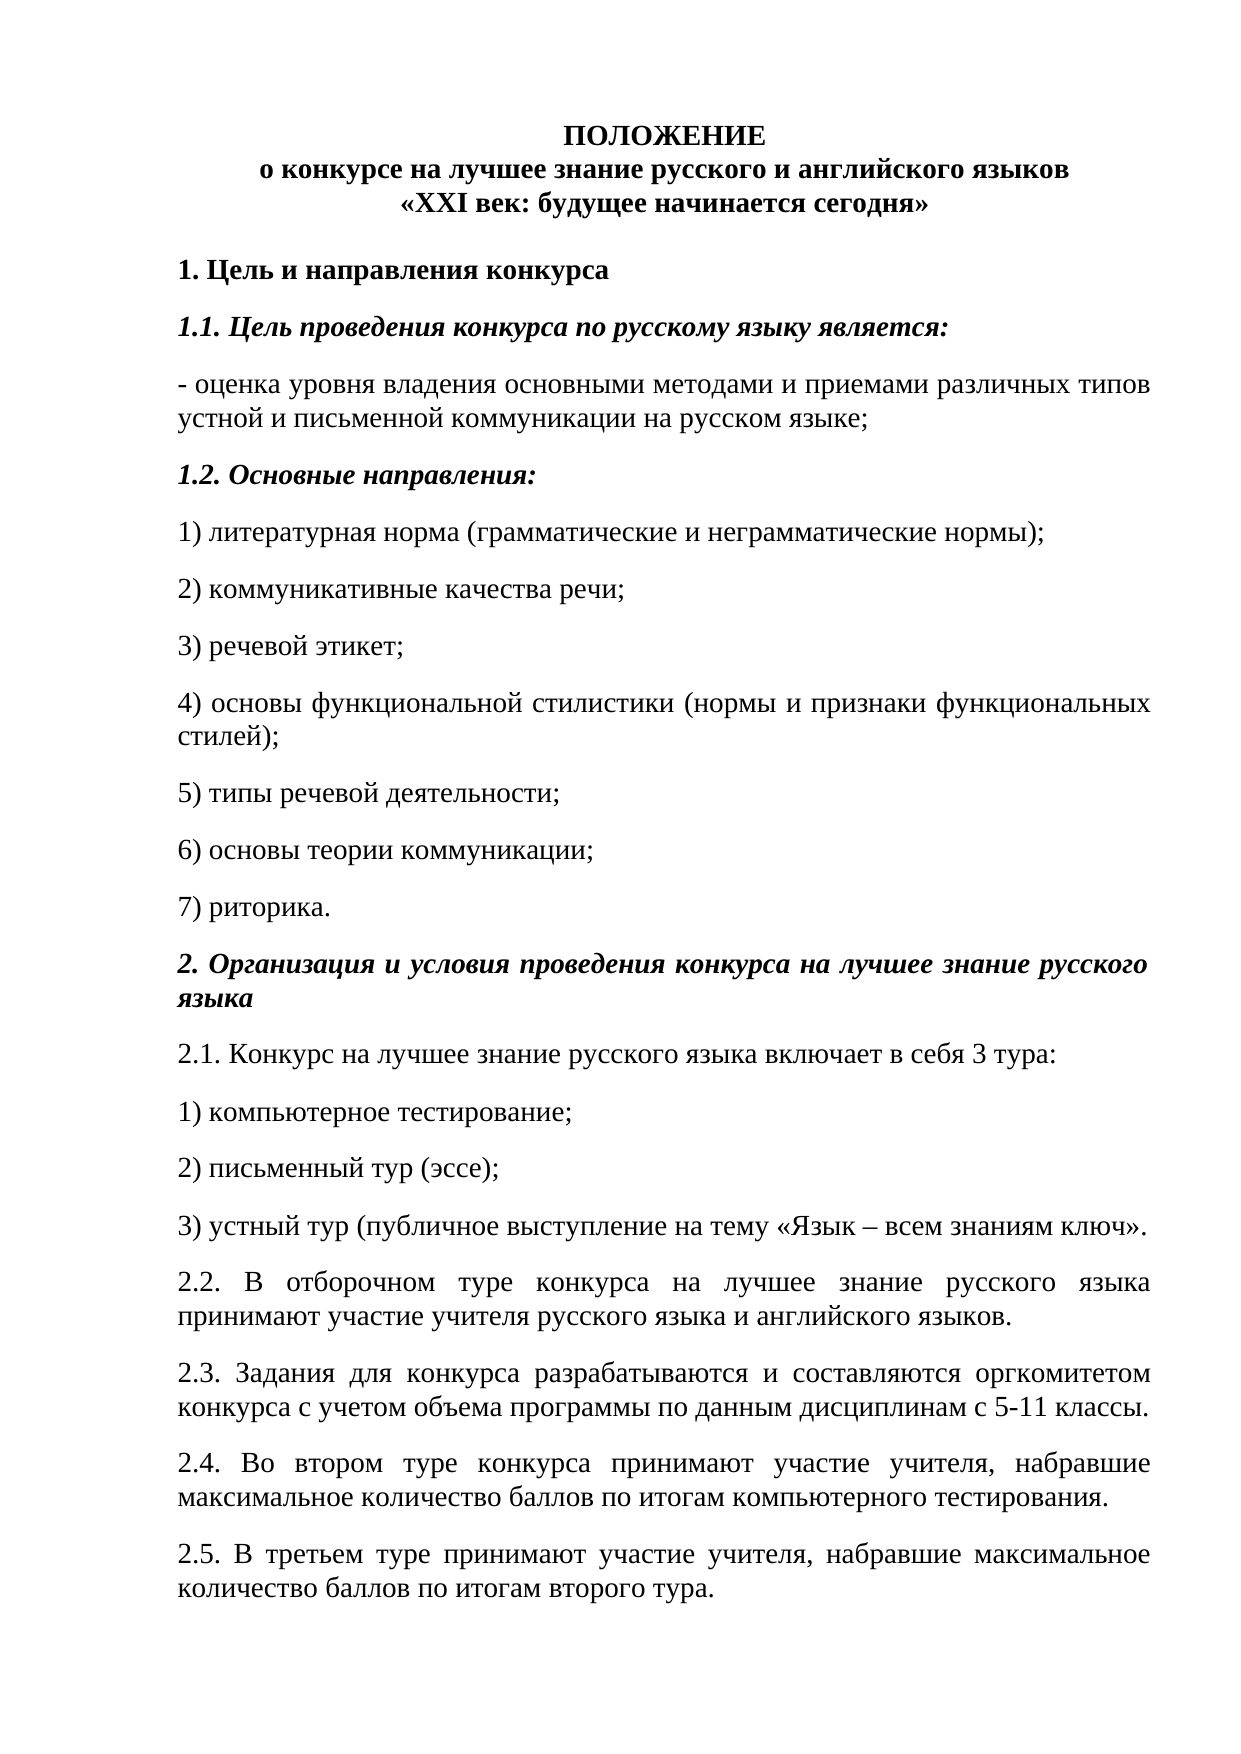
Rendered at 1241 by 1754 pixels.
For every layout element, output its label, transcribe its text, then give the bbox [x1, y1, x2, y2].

text 7) риторика. [177, 889, 1152, 923]
text - оценка уровня владения основными методами и приемами различных типов устной и письменной коммуникации на русском языке; [177, 366, 1152, 433]
text 3) речевой этикет; [177, 628, 1152, 661]
text 5) типы речевой деятельности; [177, 775, 1152, 809]
text 2.3. Задания для конкурса разрабатываются и составляются оргкомитетом конкурса с учетом объема программы по данным дисциплинам с 5-11 классы. [177, 1355, 1152, 1422]
text 2.1. Конкурс на лучшее знание русского языка включает в себя 3 тура: [177, 1037, 1152, 1070]
text 2.4. Во втором туре конкурса принимают участие учителя, набравшие максимальное количество баллов по итогам компьютерного тестирования. [177, 1446, 1152, 1513]
text 2) письменный тур (эссе); [177, 1151, 1152, 1184]
text 1.1. Цель проведения конкурса по русскому языку является: [177, 309, 1152, 343]
text 2.2. В отборочном туре конкурса на лучшее знание русского языка принимают участие учителя русского языка и английского языков. [177, 1264, 1152, 1332]
text 3) устный тур (публичное выступление на тему «Язык – всем знаниям ключ». [177, 1208, 1152, 1241]
text ПОЛОЖЕНИЕ [177, 118, 1152, 152]
text 2) коммуникативные качества речи; [177, 571, 1152, 604]
text 1) компьютерное тестирование; [177, 1094, 1152, 1127]
text «XXI век: будущее начинается сегодня» [177, 185, 1152, 219]
text о конкурсе на лучшее знание русского и английского языков [177, 152, 1152, 185]
text 6) основы теории коммуникации; [177, 832, 1152, 866]
text 1) литературная норма (грамматические и неграмматические нормы); [177, 514, 1152, 547]
text 4) основы функциональной стилистики (нормы и признаки функциональных стилей); [177, 685, 1152, 752]
text 1.2. Основные направления: [177, 457, 1152, 490]
text 2. Организация и условия проведения конкурса на лучшее знание русского языка [177, 946, 1152, 1013]
text 2.5. В третьем туре принимают участие учителя, набравшие максимальное количество баллов по итогам второго тура. [177, 1536, 1152, 1603]
text 1. Цель и направления конкурса [177, 252, 1152, 286]
